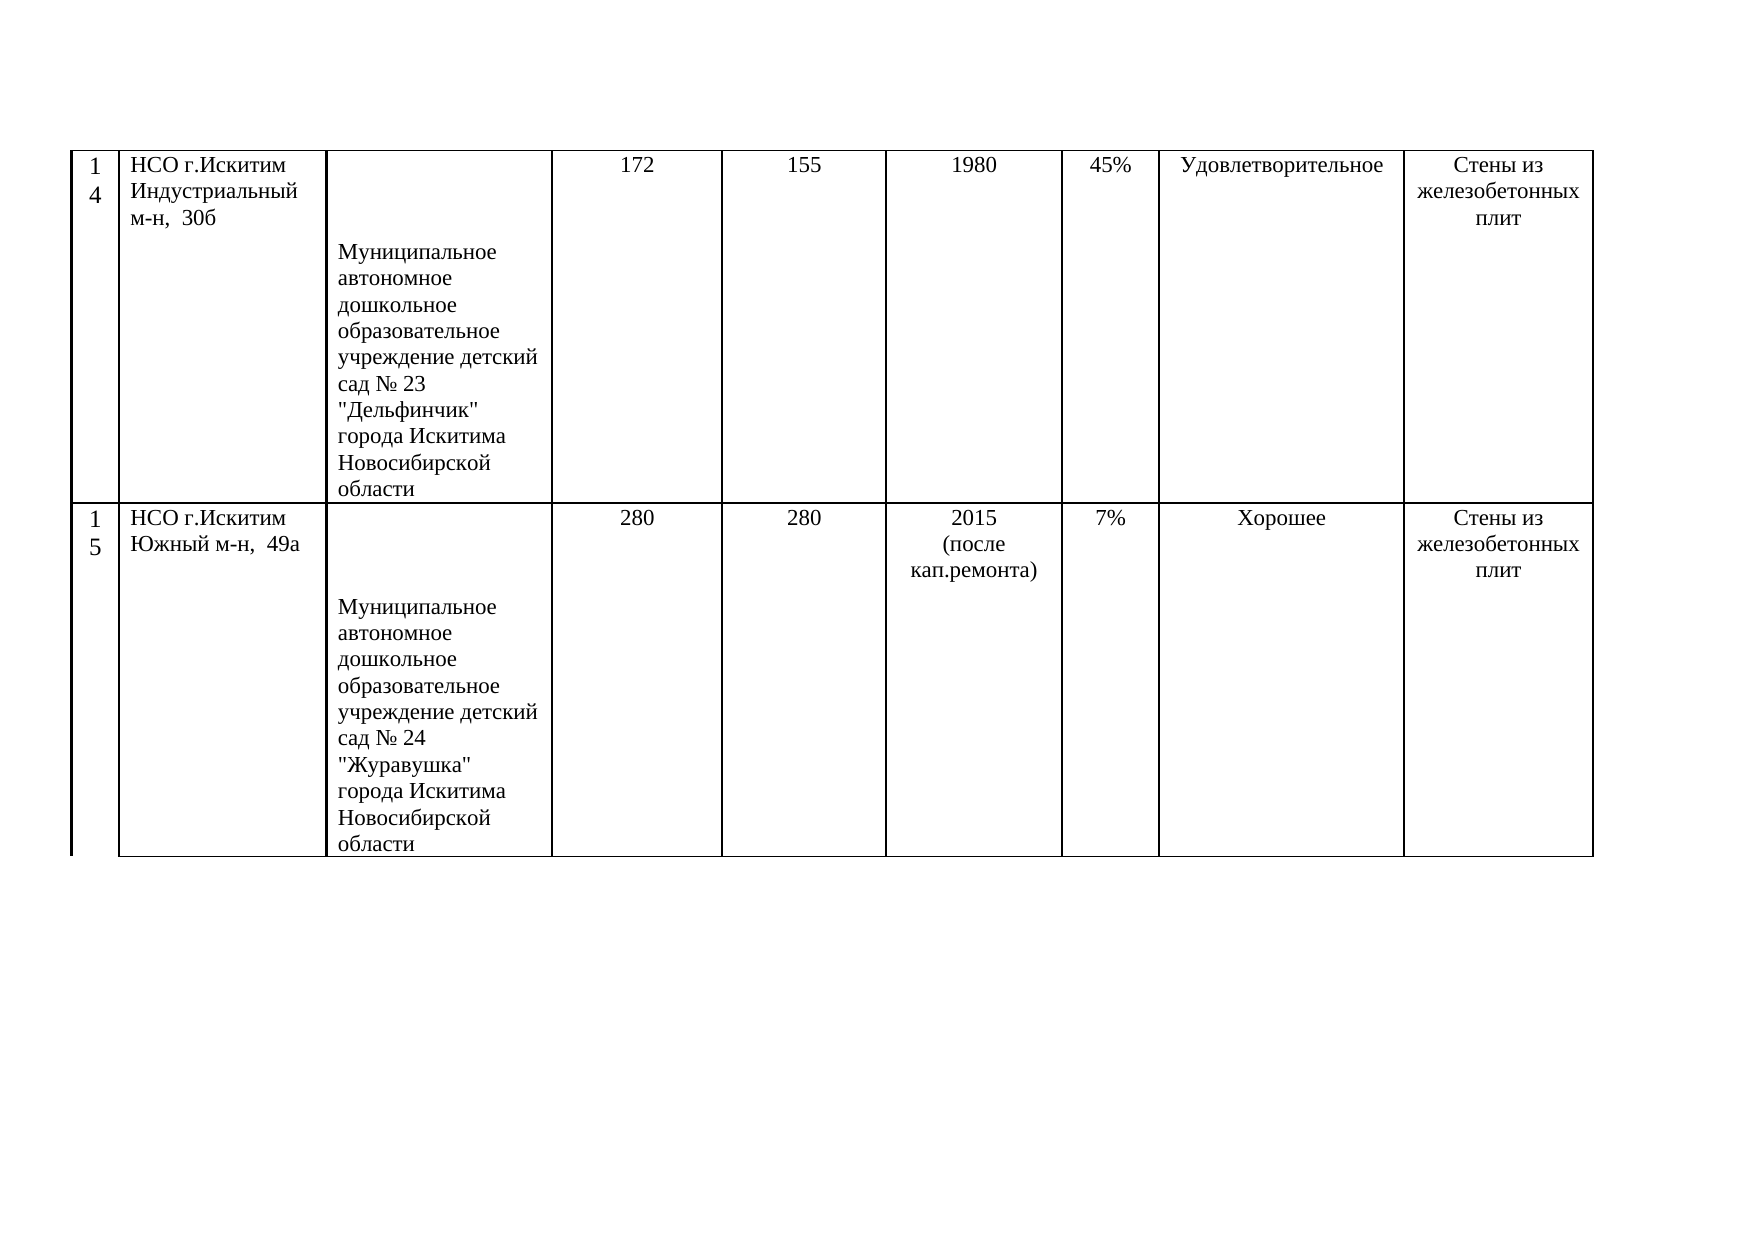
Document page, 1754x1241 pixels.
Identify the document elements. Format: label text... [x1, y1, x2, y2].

table_cell 45% [1063, 151, 1158, 502]
table_cell 15 [73, 504, 118, 856]
table_cell 280 [723, 504, 885, 856]
table_cell 280 [553, 504, 721, 856]
table_cell 7% [1063, 504, 1158, 856]
table_cell 14 [73, 151, 118, 502]
table_cell Стены из железобетонных плит [1405, 504, 1592, 856]
table_cell НСО г.Искитим Южный м-н, 49а [120, 504, 325, 856]
table_cell Муниципальное автономное дошкольное образовательное учреждение детский сад № 23 "Дельфинчик" города Искитима Новосибирской области [328, 151, 551, 502]
table_cell 2015 (после кап.ремонта) [887, 504, 1061, 856]
table_cell 172 [553, 151, 721, 502]
table_cell 1980 [887, 151, 1061, 502]
table_cell НСО г.Искитим Индустриальный м-н, 30б [120, 151, 325, 502]
table_cell Муниципальное автономное дошкольное образовательное учреждение детский сад № 24 "Журавушка" города Искитима Новосибирской области [328, 504, 551, 856]
table_cell 155 [723, 151, 885, 502]
table_cell Хорошее [1160, 504, 1403, 856]
table_cell Удовлетворительное [1160, 151, 1403, 502]
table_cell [1405, 151, 1592, 502]
